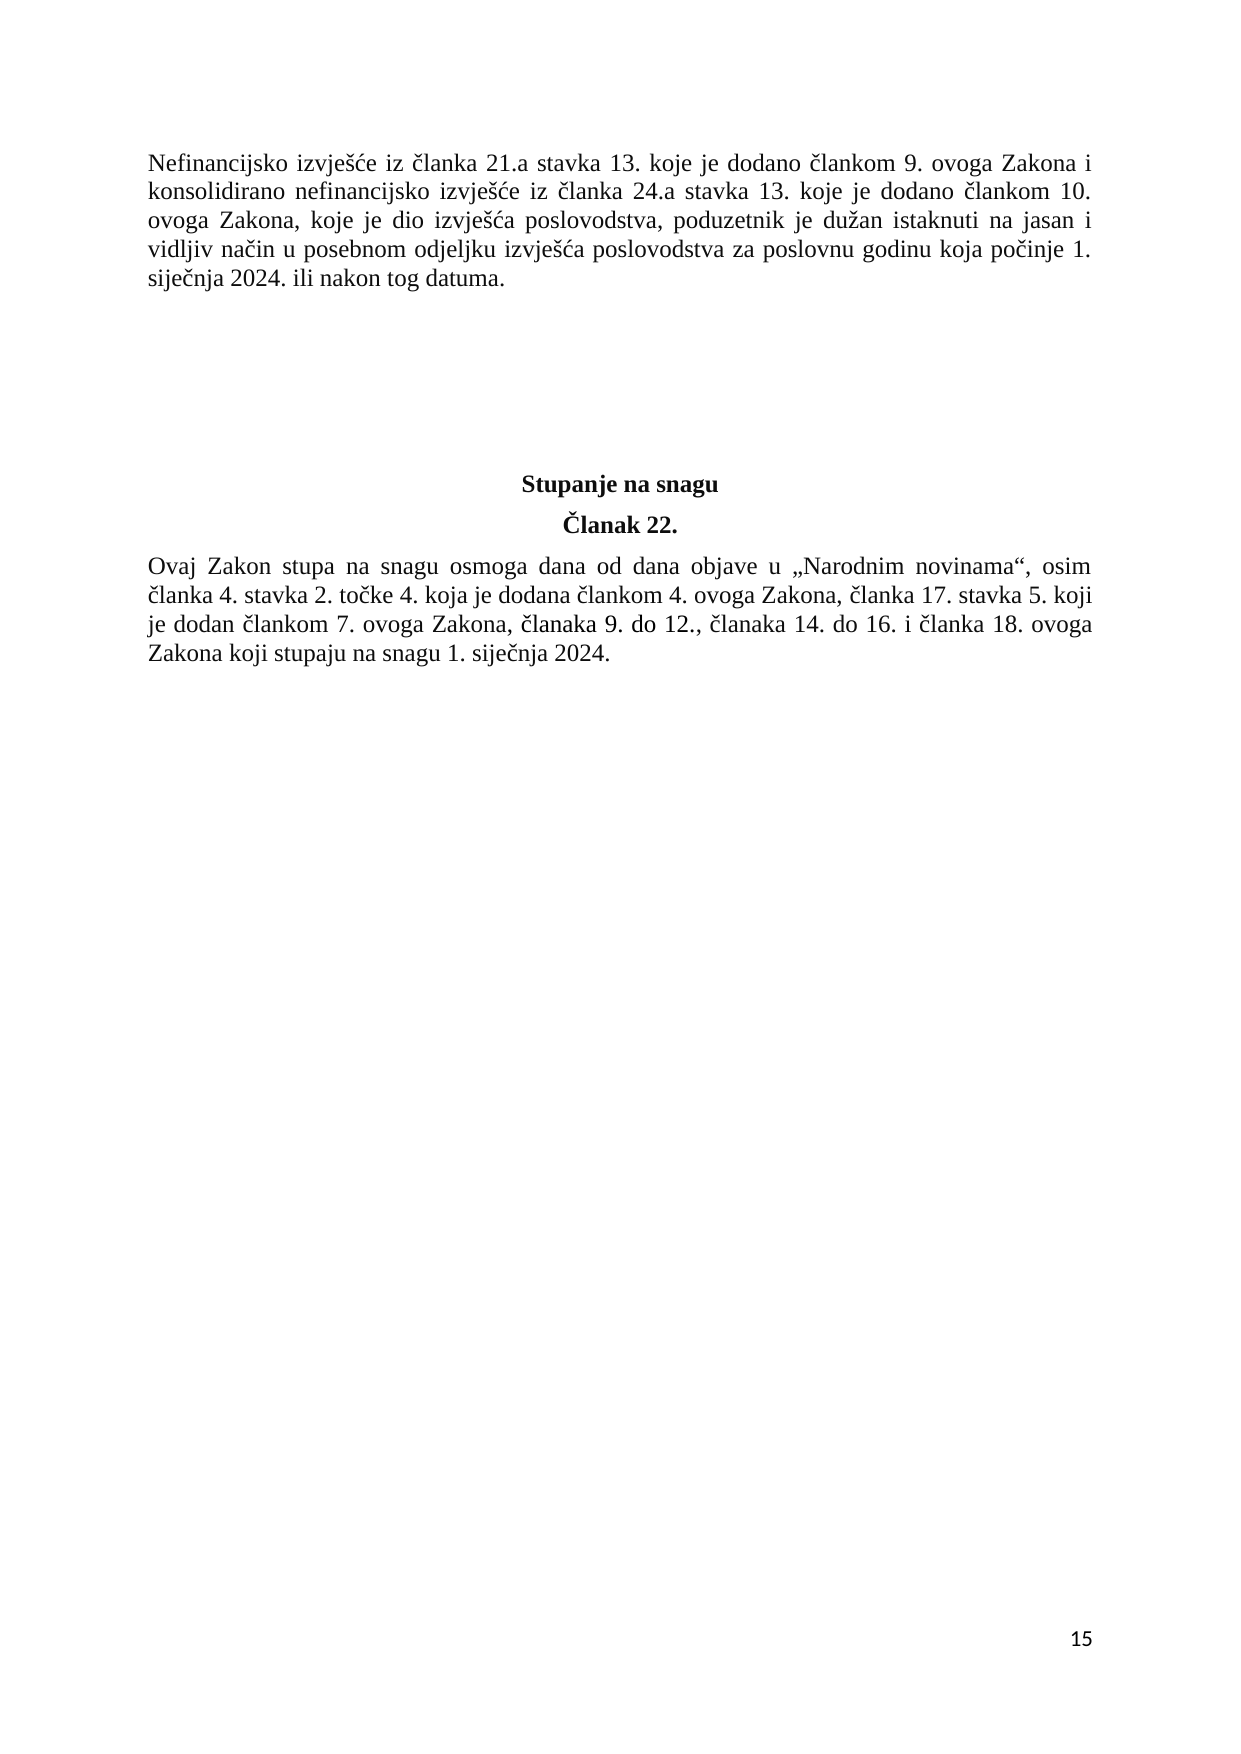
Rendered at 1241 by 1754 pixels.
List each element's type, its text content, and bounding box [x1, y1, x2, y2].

text Nefinancijsko izvješće iz članka 21.a stavka 13. koje je dodano člankom 9. ovoga Zakona i konsolidirano nefinancijsko izvješće iz članka 24.a stavka 13. koje je dodano člankom 10. ovoga Zakona, koje je dio izvješća poslovodstva, poduzetnik je dužan istaknuti na jasan i vidljiv način u posebnom odjeljku izvješća poslovodstva za poslovnu godinu koja počinje 1. siječnja 2024. ili nakon tog datuma. [148, 148, 1093, 291]
text Članak 22. [148, 510, 1093, 539]
text Ovaj Zakon stupa na snagu osmoga dana od dana objave u „Narodnim novinama“, osim članka 4. stavka 2. točke 4. koja je dodana člankom 4. ovoga Zakona, članka 17. stavka 5. koji je dodan člankom 7. ovoga Zakona, članaka 9. do 12., članaka 14. do 16. i članka 18. ovoga Zakona koji stupaju na snagu 1. siječnja 2024. [148, 551, 1093, 666]
text Stupanje na snagu [148, 469, 1093, 498]
